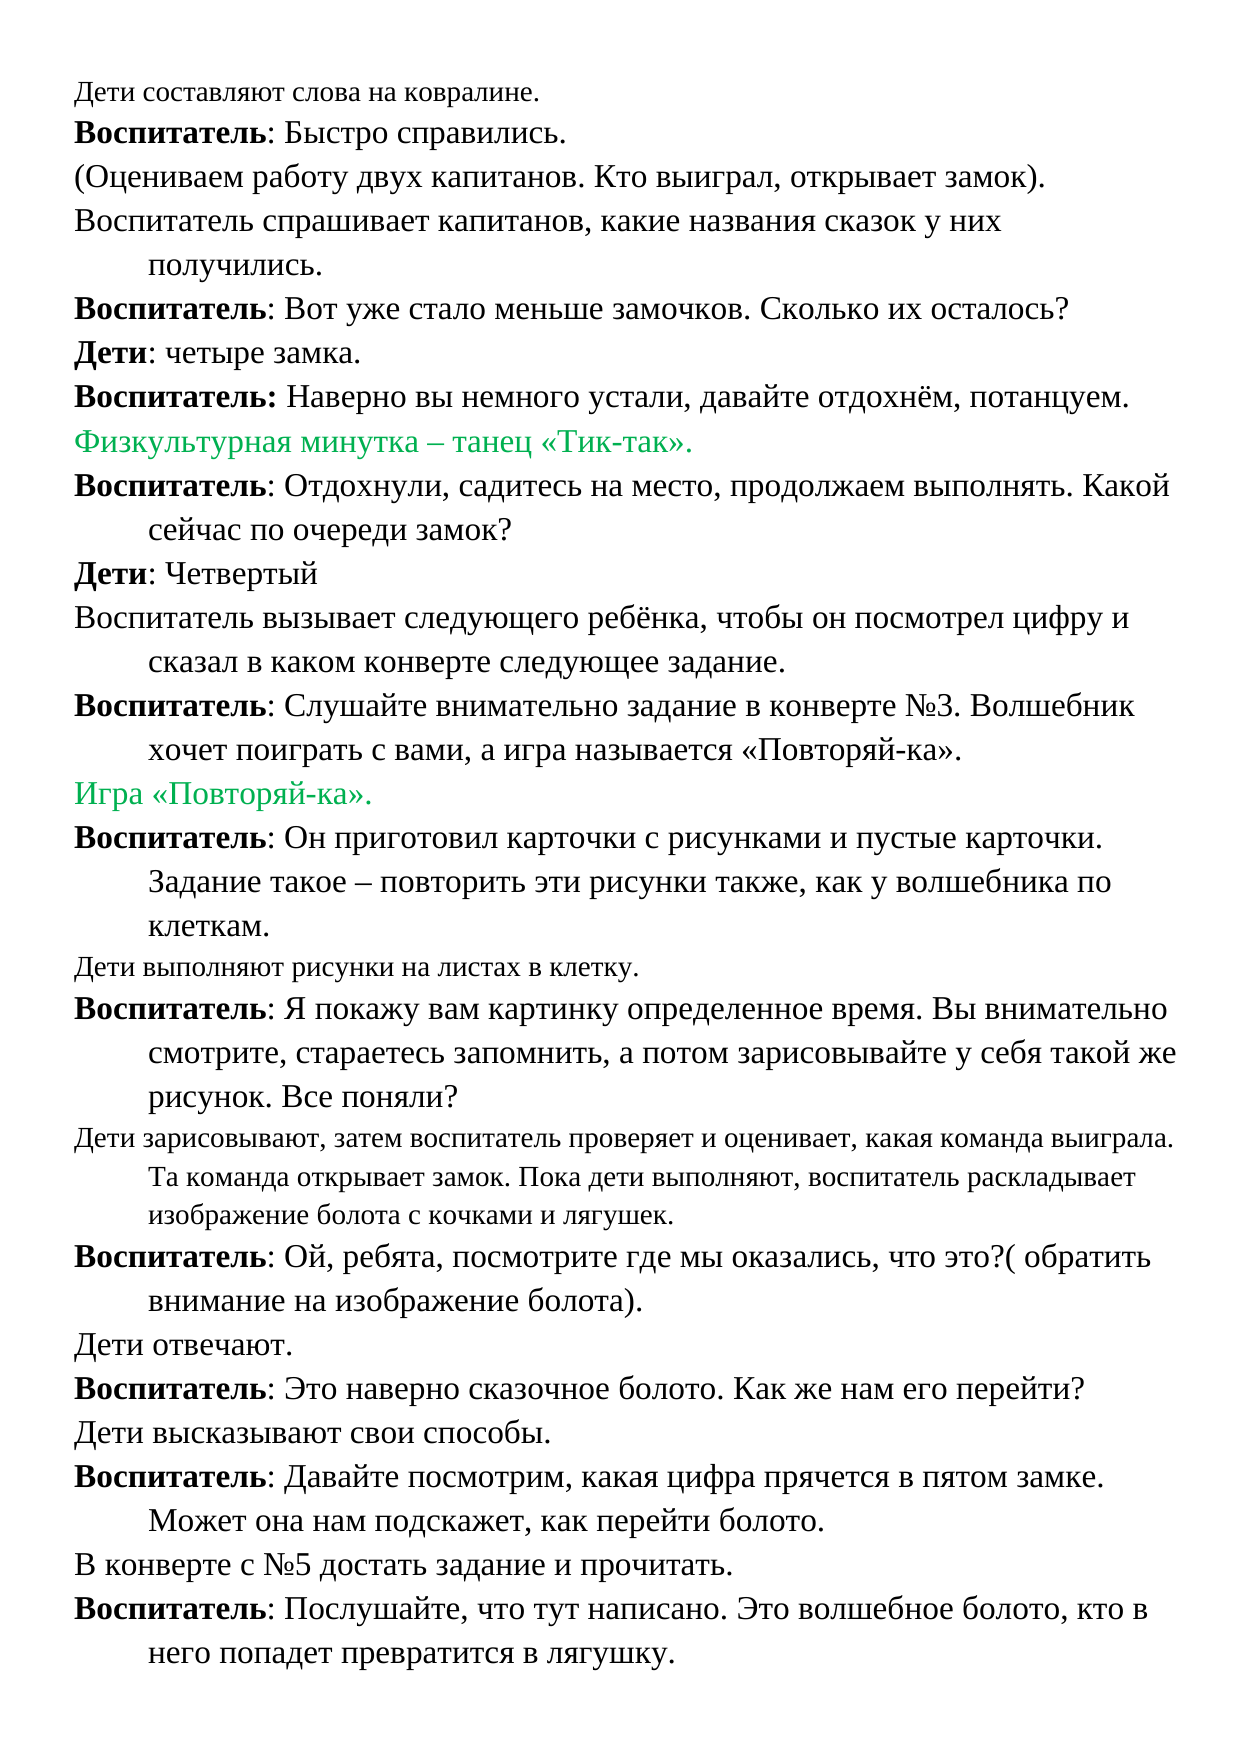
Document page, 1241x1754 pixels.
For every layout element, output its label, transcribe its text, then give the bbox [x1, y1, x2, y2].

list Дети: четыре замка. [74, 333, 1181, 371]
list (Оцениваем работу двух капитанов. Кто выиграл, открывает замок). [74, 156, 1181, 195]
list Физкультурная минутка – танец «Тик-так». [74, 421, 1181, 459]
list Дети составляют слова на ковралине. [74, 74, 1181, 107]
list Воспитатель: Послушайте, что тут написано. Это волшебное болото, кто в него попадет превратится в лягушку. [74, 1588, 1181, 1671]
list Воспитатель: Давайте посмотрим, какая цифра прячется в пятом замке. Может она нам подскажет, как перейти болото. [74, 1456, 1181, 1539]
list Воспитатель: Отдохнули, садитесь на место, продолжаем выполнять. Какой сейчас по очереди замок? [74, 465, 1181, 547]
list Дети отвечают. [74, 1324, 1181, 1362]
list В конверте с №5 достать задание и прочитать. [74, 1544, 1181, 1583]
list Воспитатель: Я покажу вам картинку определенное время. Вы внимательно смотрите, стараетесь запомнить, а потом зарисовывайте у себя такой же рисунок. Все поняли? [74, 988, 1181, 1114]
list Воспитатель: Слушайте внимательно задание в конверте №3. Волшебник хочет поиграть с вами, а игра называется «Повторяй-ка». [74, 685, 1181, 768]
list Воспитатель спрашивает капитанов, какие названия сказок у них получились. [74, 201, 1181, 283]
list Воспитатель: Вот уже стало меньше замочков. Сколько их осталось? [74, 289, 1181, 327]
list Дети выполняют рисунки на листах в клетку. [74, 949, 1181, 983]
list Воспитатель вызывает следующего ребёнка, чтобы он посмотрел цифру и сказал в каком конверте следующее задание. [74, 597, 1181, 679]
list Воспитатель: Наверно вы немного устали, давайте отдохнём, потанцуем. [74, 377, 1181, 415]
list Воспитатель: Быстро справились. [74, 112, 1181, 151]
list Воспитатель: Он приготовил карточки с рисунками и пустые карточки. Задание такое – повторить эти рисунки также, как у волшебника по клеткам. [74, 817, 1181, 944]
list Дети зарисовывают, затем воспитатель проверяет и оценивает, какая команда выиграла. Та команда открывает замок. Пока дети выполняют, воспитатель раскладывает изображение болота с кочками и лягушек. [74, 1120, 1181, 1231]
list Воспитатель: Ой, ребята, посмотрите где мы оказались, что это?( обратить внимание на изображение болота). [74, 1236, 1181, 1318]
list Дети высказывают свои способы. [74, 1412, 1181, 1451]
list Дети: Четвертый [74, 553, 1181, 591]
list Игра «Повторяй-ка». [74, 773, 1181, 812]
list Воспитатель: Это наверно сказочное болото. Как же нам его перейти? [74, 1368, 1181, 1406]
